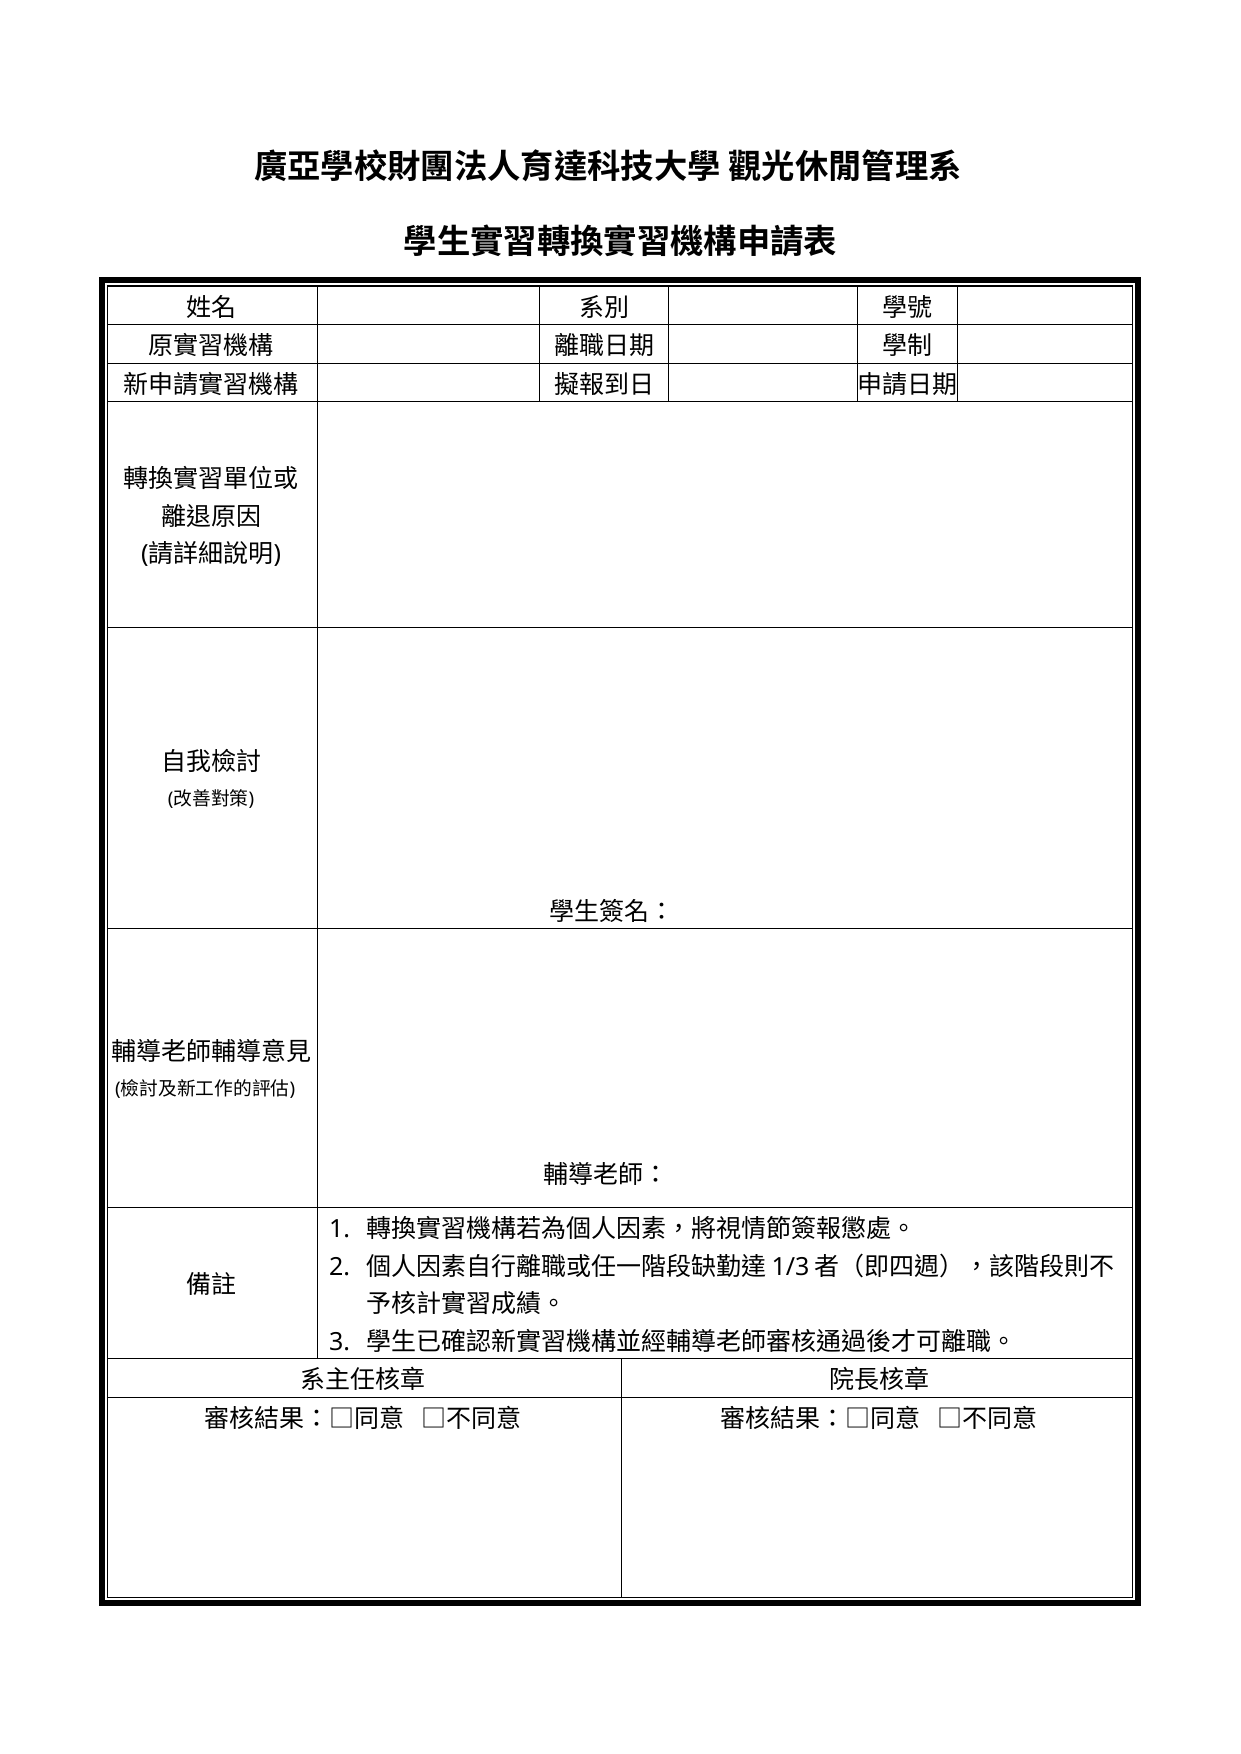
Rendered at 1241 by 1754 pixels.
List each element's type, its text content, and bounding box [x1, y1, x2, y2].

table_cell 自我檢討 (改善對策) [108, 628, 317, 928]
table_cell 審核結果：□同意 □不同意 [622, 1398, 1132, 1597]
table_cell 轉換實習機構若為個人因素，將視情節簽報懲處。 個人因素自行離職或任一階段缺勤達1/3者（即四週），該階段則不予核計實習成績。 學生已確認新實習機構並經輔導老師審核通過後才可離職。 [318, 1208, 1132, 1358]
table_cell 院長核章 [622, 1359, 1132, 1397]
table_cell 轉換實習單位或離退原因 (請詳細說明) [108, 402, 317, 627]
table_cell 學制 [858, 325, 957, 362]
table_cell 審核結果：□同意 □不同意 [108, 1398, 621, 1597]
table_cell 離職日期 [540, 325, 668, 362]
table_cell 新申請實習機構 [108, 364, 317, 401]
table_cell [318, 364, 539, 401]
table_cell 原實習機構 [108, 325, 317, 362]
table_cell 輔導老師： [318, 929, 1132, 1207]
table_header [958, 287, 1132, 324]
text 廣亞學校財團法人育達科技大學 觀光休閒管理系 [148, 127, 1067, 202]
table_header 系別 [540, 287, 668, 324]
table_header 姓名 [108, 287, 317, 324]
table_header 學號 [858, 287, 957, 324]
table_header [318, 287, 539, 324]
table_cell 擬報到日 [540, 364, 668, 401]
table_cell [318, 402, 1132, 627]
table_header [669, 287, 857, 324]
table_cell 申請日期 [858, 364, 957, 401]
table_cell 備註 [108, 1208, 317, 1358]
table_cell [669, 364, 857, 401]
table_cell 輔導老師輔導意見 (檢討及新工作的評估) [108, 929, 317, 1207]
text 學生實習轉換實習機構申請表 [148, 202, 1092, 277]
table_cell [318, 325, 539, 362]
table_cell 學生簽名： [318, 628, 1132, 928]
table_cell 系主任核章 [108, 1359, 621, 1397]
table_cell [958, 325, 1132, 362]
table_cell [958, 364, 1132, 401]
table_cell [669, 325, 857, 362]
